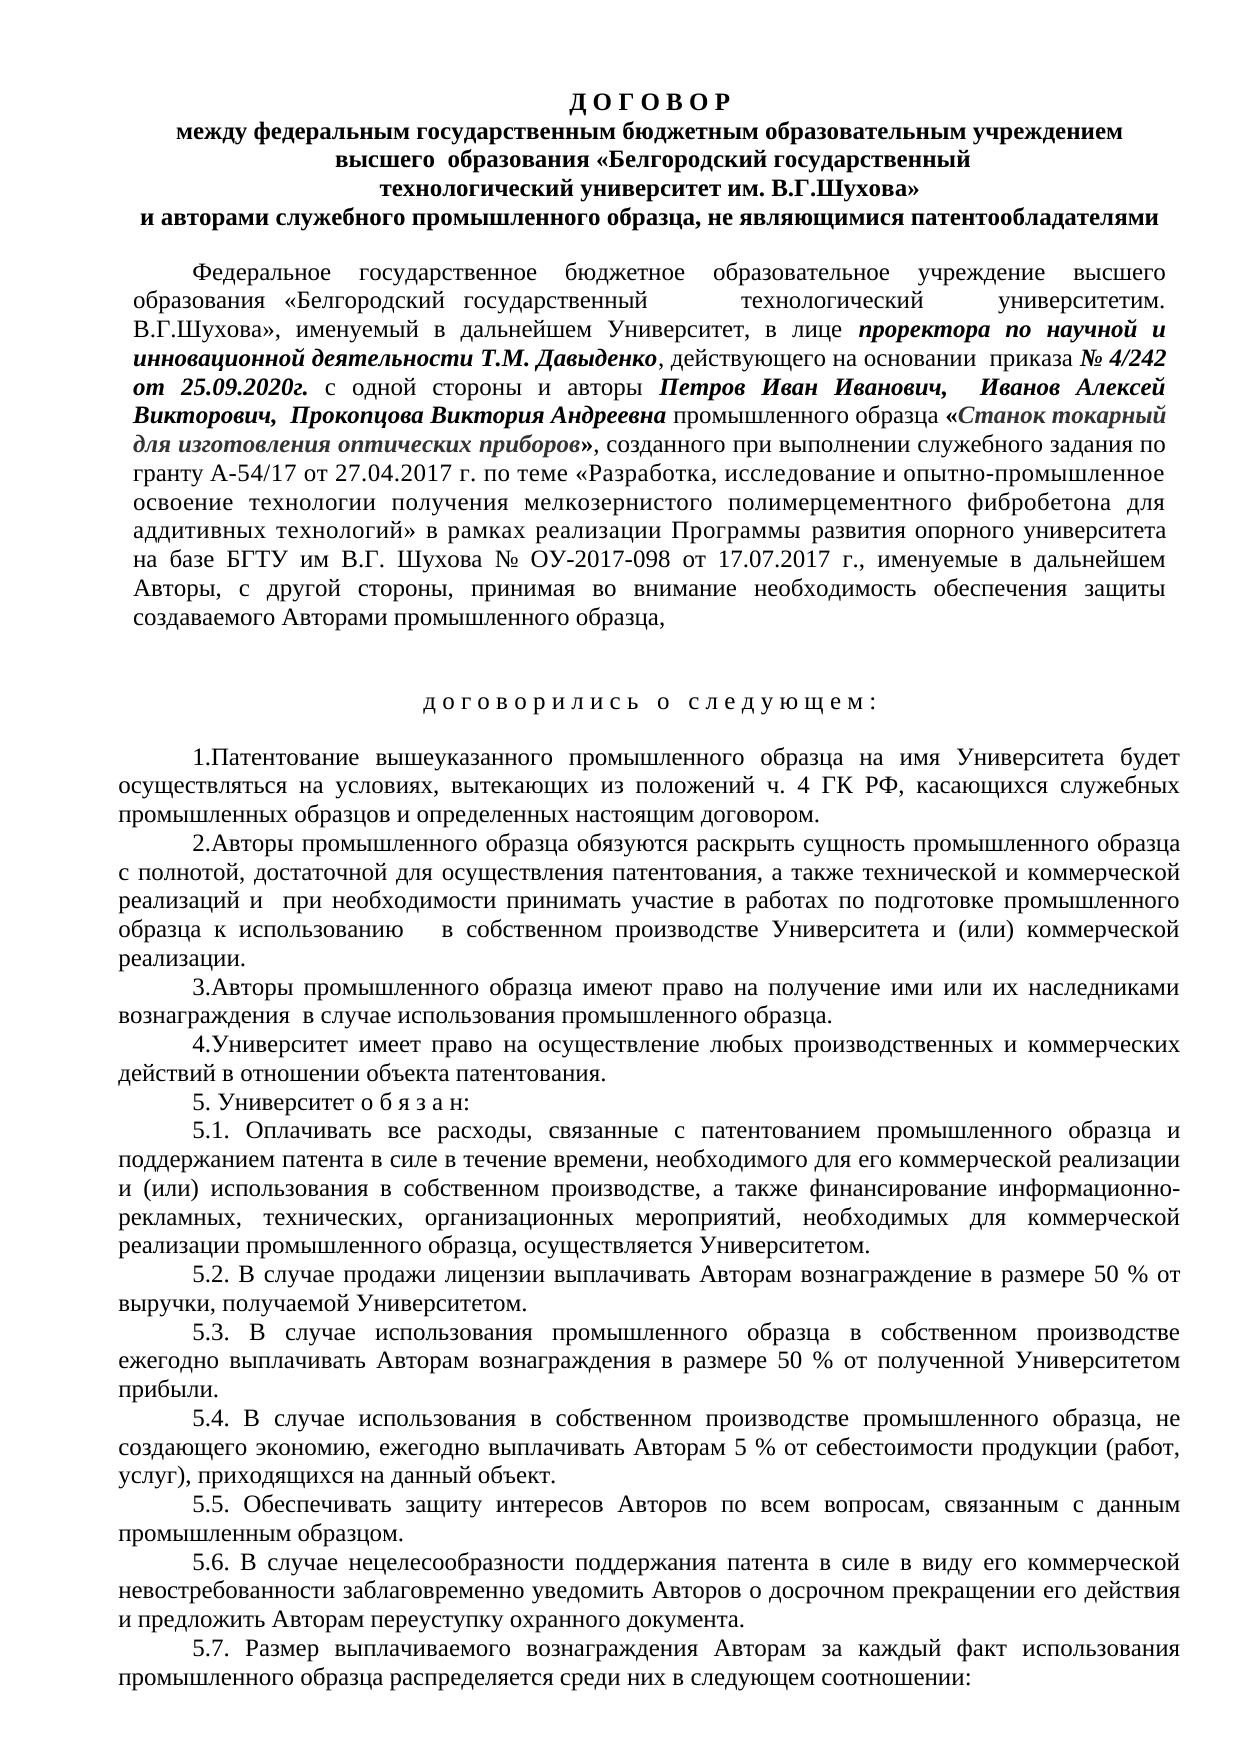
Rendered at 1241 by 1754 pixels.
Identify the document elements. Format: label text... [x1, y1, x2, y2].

text 1.Патентование вышеуказанного промышленного образца на имя Университета будет осуществляться на условиях, вытекающих из положений ч. 4 ГК РФ, касающихся служебных промышленных образцов и определенных настоящим договором. [118, 742, 1181, 828]
text высшего образования «Белгородский государственный [118, 144, 1181, 173]
text д о г о в о р и л и с ь о с л е д у ю щ е м : [118, 686, 1181, 715]
list 5.7. Размер выплачиваемого вознаграждения Авторам за каждый факт использования промышленного образца распределяется среди них в следующем соотношении: [118, 1633, 1181, 1691]
text 5.3. В случае использования промышленного образца в собственном производстве ежегодно выплачивать Авторам вознаграждения в размере 50 % от полученной Университетом прибыли. [118, 1317, 1181, 1403]
text 5.1. Оплачивать все расходы, связанные с патентованием промышленного образца и поддержанием патента в силе в течение времени, необходимого для его коммерческой реализации и (или) использования в собственном производстве, а также финансирование информационно-рекламных, технических, организационных мероприятий, необходимых для коммерческой реализации промышленного образца, осуществляется Университетом. [118, 1116, 1181, 1259]
text 5.2. В случае продажи лицензии выплачивать Авторам вознаграждение в размере 50 % от выручки, получаемой Университетом. [118, 1259, 1181, 1317]
text Федеральное государственное бюджетное образовательное учреждение высшего образования «Белгородский государственный технологический университетим. В.Г.Шухова», именуемый в дальнейшем Университет, в лице проректора по научной и инновационной деятельности Т.М. Давыденко, действующего на основании приказа № 4/242 от 25.09.2020г. с одной стороны и авторы Петров Иван Иванович, Иванов Алексей Викторович, Прокопцова Виктория Андреевна промышленного образца «Станок токарный для изготовления оптических приборов», созданного при выполнении служебного задания по гранту А-54/17 от 27.04.2017 г. по теме «Разработка, исследование и опытно-промышленное освоение технологии получения мелкозернистого полимерцементного фибробетона для аддитивных технологий» в рамках реализации Программы развития опорного университета на базе БГТУ им В.Г. Шухова № ОУ-2017-098 от 17.07.2017 г., именуемые в дальнейшем Авторы, с другой стороны, принимая во внимание необходимость обеспечения защиты создаваемого Авторами промышленного образца, [133, 257, 1166, 631]
text 4.Университет имеет право на осуществление любых производственных и коммерческих действий в отношении объекта патентования. [118, 1029, 1181, 1087]
text технологический университет им. В.Г.Шухова» [118, 173, 1181, 202]
list 3.Авторы промышленного образца имеют право на получение ими или их наследниками вознаграждения в случае использования промышленного образца. [118, 972, 1181, 1029]
text 5.4. В случае использования в собственном производстве промышленного образца, не создающего экономию, ежегодно выплачивать Авторам 5 % от себестоимости продукции (работ, услуг), приходящихся на данный объект. [118, 1403, 1181, 1489]
text 2.Авторы промышленного образца обязуются раскрыть сущность промышленного образца с полнотой, достаточной для осуществления патентования, а также технической и коммерческой реализаций и при необходимости принимать участие в работах по подготовке промышленного образца к использованию в собственном производстве Университета и (или) коммерческой реализации. [118, 828, 1181, 972]
text 5. Университет о б я з а н: [118, 1087, 1181, 1116]
text Д О Г О В О Р [118, 89, 1181, 116]
text 5.5. Обеспечивать защиту интересов Авторов по всем вопросам, связанным с данным промышленным образцом. [118, 1489, 1181, 1547]
text между федеральным государственным бюджетным образовательным учреждением [118, 116, 1181, 144]
text 5.6. В случае нецелесообразности поддержания патента в силе в виду его коммерческой невостребованности заблаговременно уведомить Авторов о досрочном прекращении его действия и предложить Авторам переуступку охранного документа. [118, 1547, 1181, 1633]
text и авторами служебного промышленного образца, не являющимися патентообладателями [118, 202, 1181, 231]
